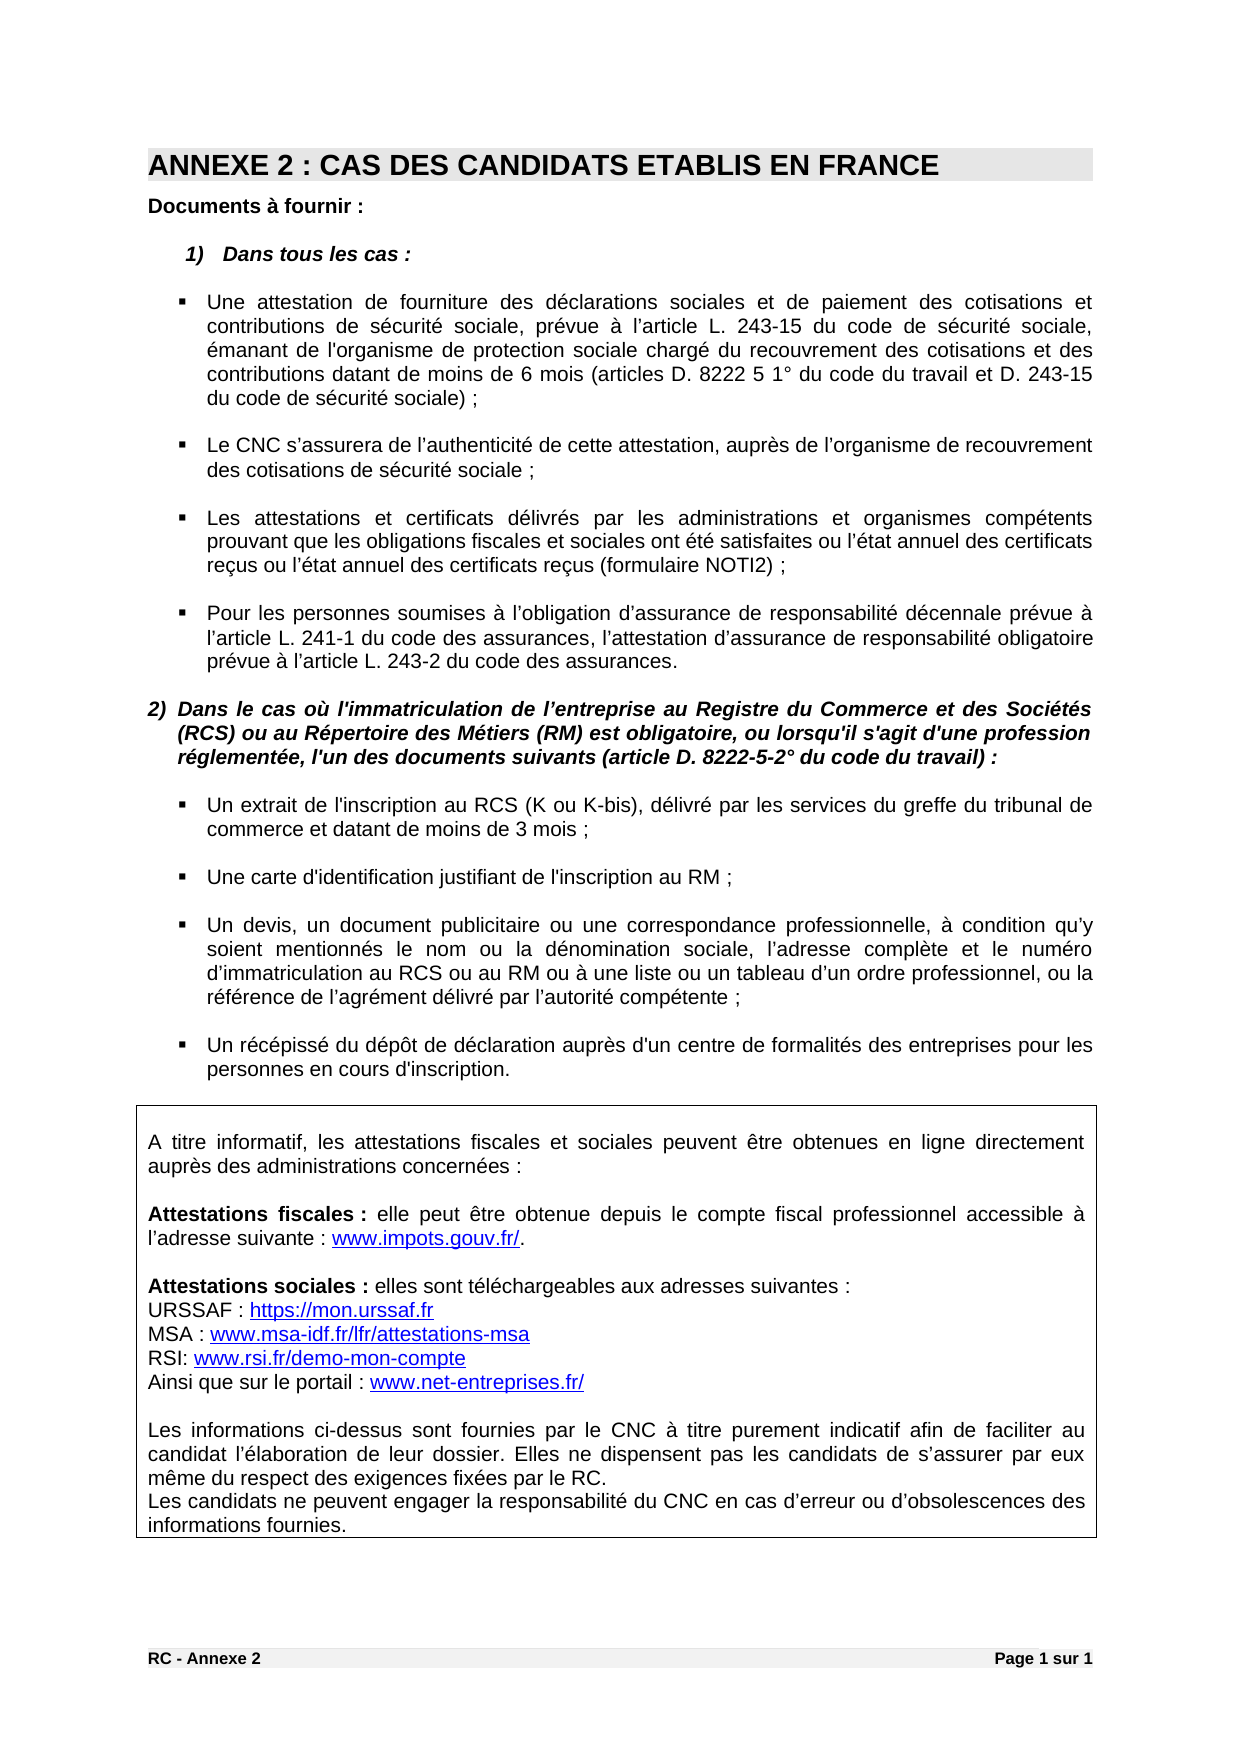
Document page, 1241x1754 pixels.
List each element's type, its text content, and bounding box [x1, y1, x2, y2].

list Une carte d'identification justifiant de l'inscription au RM ; [177, 865, 1094, 889]
list Un récépissé du dépôt de déclaration auprès d'un centre de formalités des entreprises pour les personnes en cours d'inscription. [177, 1033, 1094, 1081]
list Pour les personnes soumises à l’obligation d’assurance de responsabilité décennale prévue à l’article L. 241-1 du code des assurances, l’attestation d’assurance de responsabilité obligatoire prévue à l’article L. 243-2 du code des assurances. [177, 601, 1094, 673]
text Documents à fournir : [148, 194, 1093, 218]
list Dans le cas où l'immatriculation de l’entreprise au Registre du Commerce et des Sociétés (RCS) ou au Répertoire des Métiers (RM) est obligatoire, ou lorsqu'il s'agit d'une profession réglementée, l'un des documents suivants (article D. 8222-5-2° du code du travail) : [148, 697, 1093, 769]
table_header A titre informatif, les attestations fiscales et sociales peuvent être obtenues en ligne directement auprès des administrations concernées : Attestations fiscales : elle peut être obtenue depuis le compte fiscal professionnel accessible à l’adresse suivante : www.impots.gouv.fr/. Attestations sociales : elles sont téléchargeables aux adresses suivantes : URSSAF : https://mon.urssaf.fr MSA : www.msa-idf.fr/lfr/attestations-msa RSI: www.rsi.fr/demo-mon-compte Ainsi que sur le portail : www.net-entreprises.fr/ Les informations ci-dessus sont fournies par le CNC à titre purement indicatif afin de faciliter au candidat l’élaboration de leur dossier. Elles ne dispensent pas les candidats de s’assurer par eux même du respect des exigences fixées par le RC. Les candidats ne peuvent engager la responsabilité du CNC en cas d’erreur ou d’obsolescences des informations fournies. [137, 1106, 1096, 1537]
list Le CNC s’assurera de l’authenticité de cette attestation, auprès de l’organisme de recouvrement des cotisations de sécurité sociale ; [177, 433, 1094, 481]
list Les attestations et certificats délivrés par les administrations et organismes compétents prouvant que les obligations fiscales et sociales ont été satisfaites ou l’état annuel des certificats reçus ou l’état annuel des certificats reçus (formulaire NOTI2) ; [177, 505, 1094, 577]
list Dans tous les cas : [185, 242, 1093, 266]
text ANNEXE 2 : CAS DES CANDIDATS ETABLIS EN FRANCE [148, 148, 1093, 181]
list Un extrait de l'inscription au RCS (K ou K-bis), délivré par les services du greffe du tribunal de commerce et datant de moins de 3 mois ; [177, 793, 1094, 841]
list Un devis, un document publicitaire ou une correspondance professionnelle, à condition qu’y soient mentionnés le nom ou la dénomination sociale, l’adresse complète et le numéro d’immatriculation au RCS ou au RM ou à une liste ou un tableau d’un ordre professionnel, ou la référence de l’agrément délivré par l’autorité compétente ; [177, 913, 1094, 1009]
list Une attestation de fourniture des déclarations sociales et de paiement des cotisations et contributions de sécurité sociale, prévue à l’article L. 243-15 du code de sécurité sociale, émanant de l'organisme de protection sociale chargé du recouvrement des cotisations et des contributions datant de moins de 6 mois (articles D. 8222 5 1° du code du travail et D. 243-15 du code de sécurité sociale) ; [177, 289, 1094, 409]
